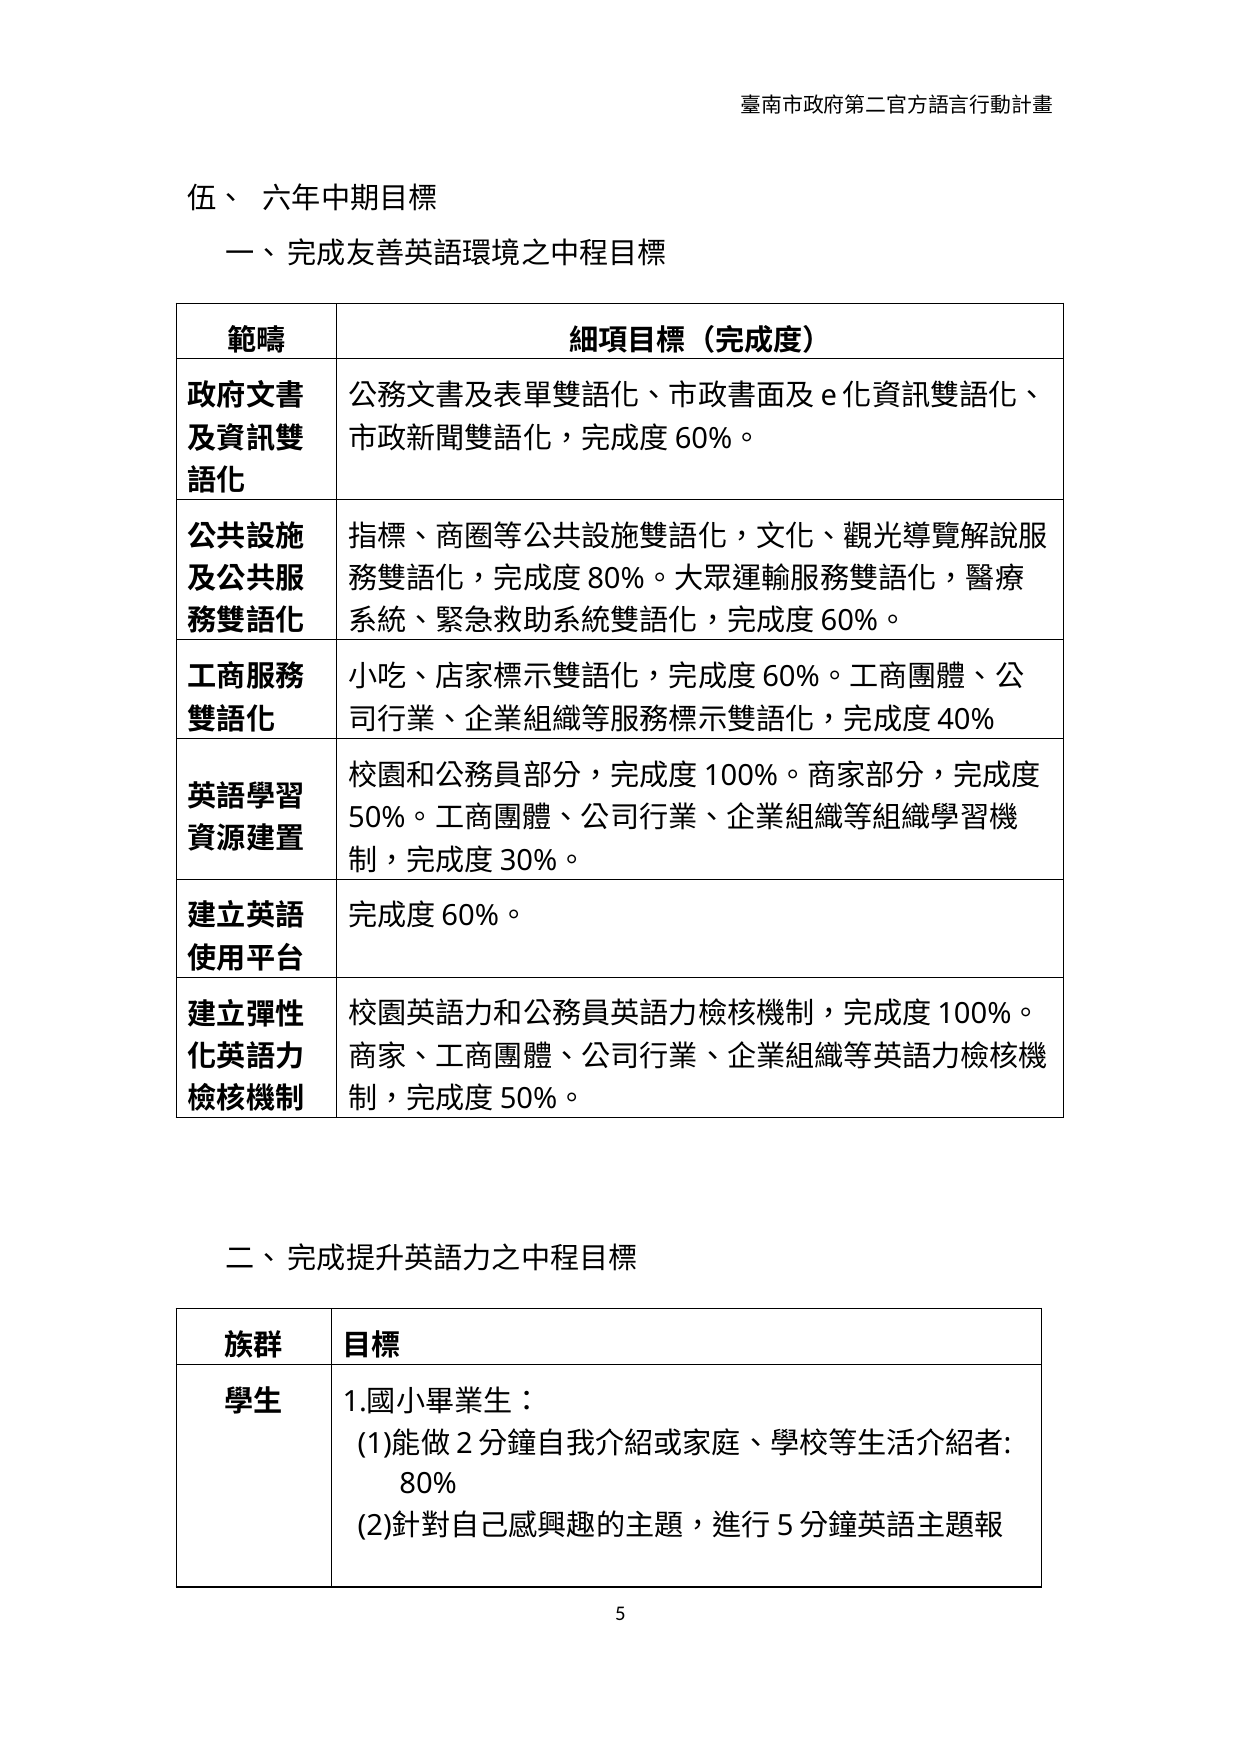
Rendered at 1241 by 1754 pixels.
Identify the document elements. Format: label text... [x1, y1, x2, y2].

table_cell 學生 [177, 1365, 331, 1586]
list 完成友善英語環境之中程目標 [225, 230, 1053, 302]
table_cell 建立彈性化英語力檢核機制 [177, 978, 336, 1117]
list 完成提升英語力之中程目標 [225, 1235, 1053, 1308]
table_cell 英語學習資源建置 [177, 739, 336, 878]
table_cell 校園英語力和公務員英語力檢核機制，完成度100%。商家、工商團體、公司行業、企業組織等英語力檢核機制，完成度50%。 [337, 978, 1063, 1117]
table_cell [332, 1365, 1041, 1586]
table_header 目標 [332, 1309, 1041, 1364]
table_cell 公務文書及表單雙語化、市政書面及e化資訊雙語化、市政新聞雙語化，完成度60%。 [337, 359, 1063, 499]
table_cell 小吃、店家標示雙語化，完成度60%。工商團體、公司行業、企業組織等服務標示雙語化，完成度40% [337, 640, 1063, 738]
table_header 範疇 [177, 304, 336, 358]
table_header 細項目標（完成度） [337, 304, 1063, 358]
table_cell 政府文書及資訊雙語化 [177, 359, 336, 499]
table_cell 公共設施及公共服務雙語化 [177, 500, 336, 639]
list 六年中期目標 [187, 175, 1053, 217]
table_cell 完成度60%。 [337, 880, 1063, 977]
table_cell 指標、商圈等公共設施雙語化，文化、觀光導覽解說服務雙語化，完成度80%。大眾運輸服務雙語化，醫療系統、緊急救助系統雙語化，完成度60%。 [337, 500, 1063, 639]
table_cell 工商服務雙語化 [177, 640, 336, 738]
table_header 族群 [177, 1309, 331, 1364]
table_cell 校園和公務員部分，完成度100%。商家部分，完成度50%。工商團體、公司行業、企業組織等組織學習機制，完成度30%。 [337, 739, 1063, 878]
table_cell 建立英語使用平台 [177, 880, 336, 977]
